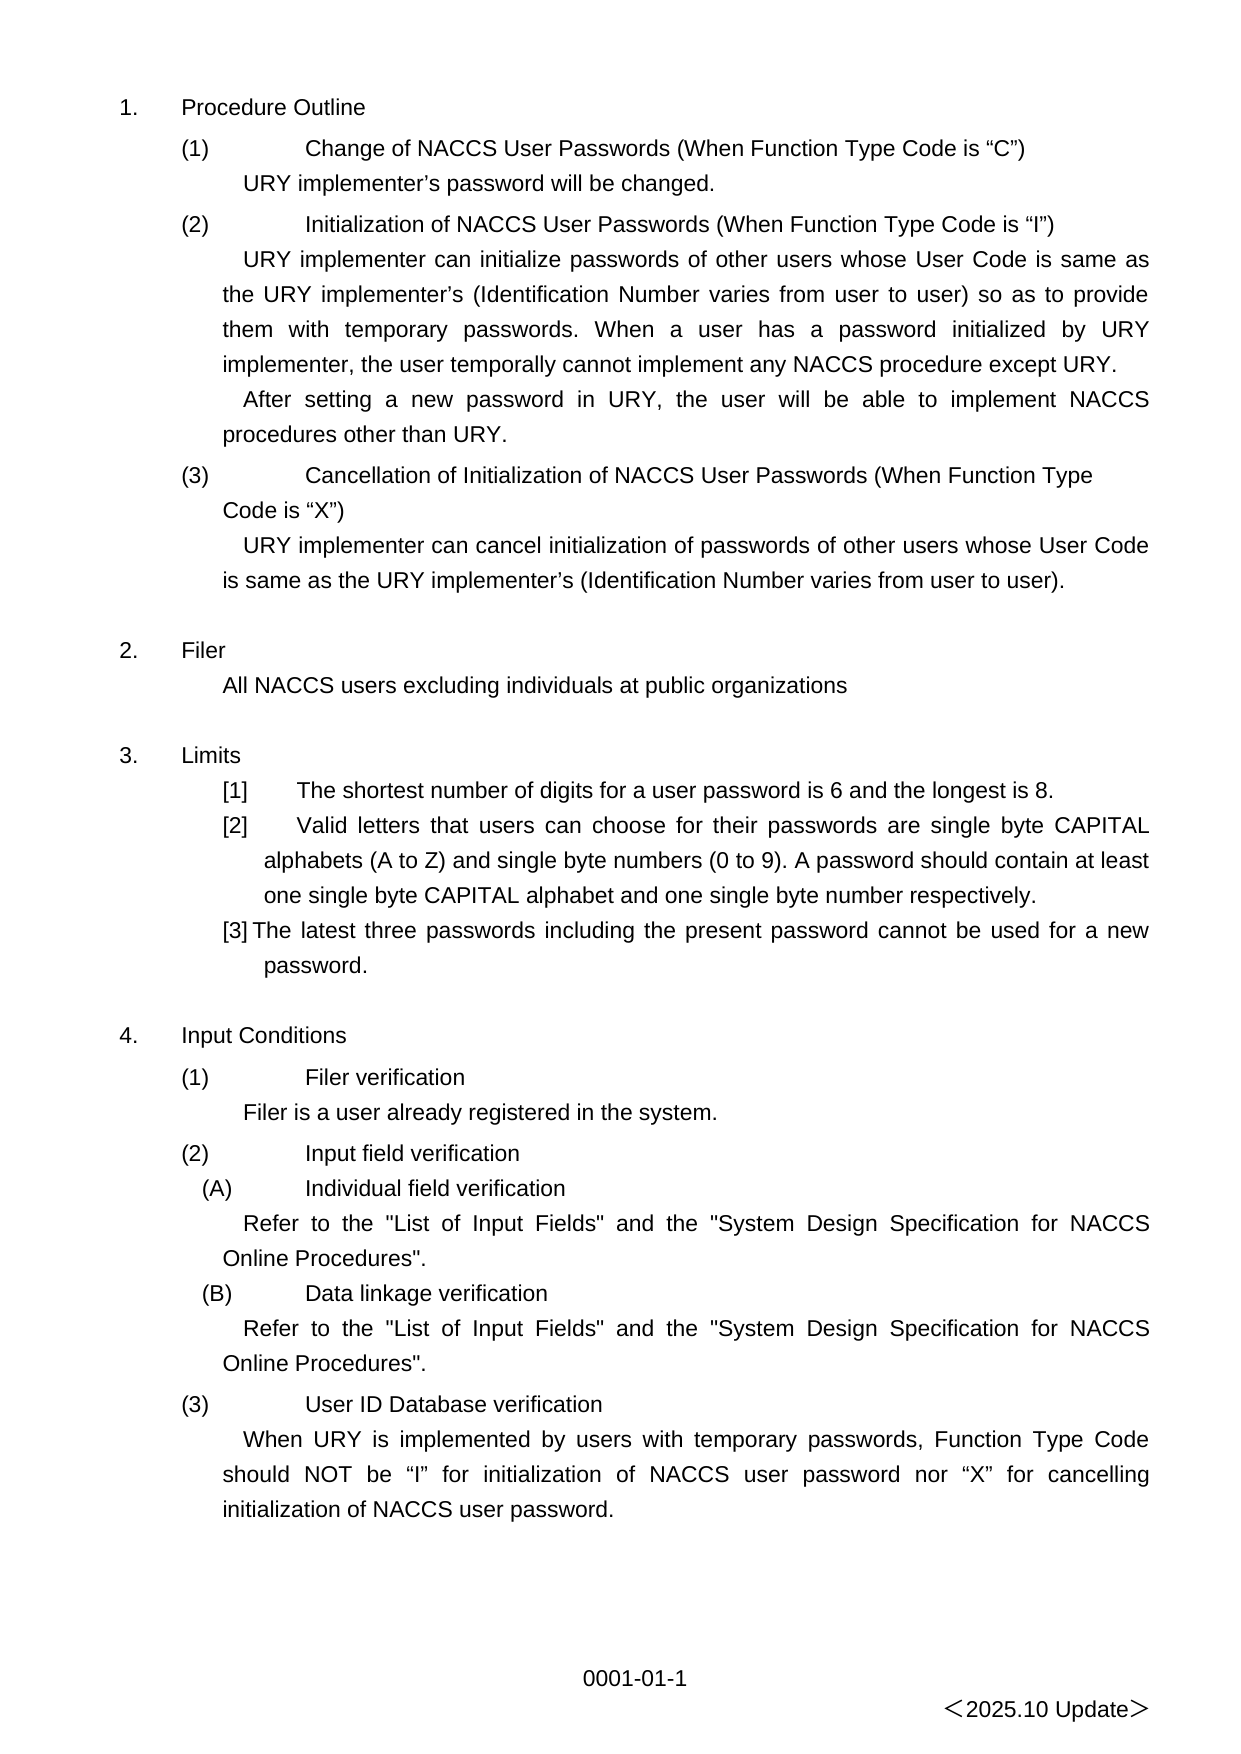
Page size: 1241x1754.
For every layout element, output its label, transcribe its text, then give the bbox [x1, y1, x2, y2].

text [1] The shortest number of digits for a user password is 6 and the longest is 8. [208, 773, 1150, 808]
list Input field verification [163, 1135, 1150, 1170]
list Limits [119, 738, 1150, 773]
list Change of NACCS User Passwords (When Function Type Code is “C”) [163, 130, 1150, 165]
text URY implementer’s password will be changed. [202, 165, 1150, 200]
list Filer verification [163, 1059, 1150, 1094]
text URY implementer can initialize passwords of other users whose User Code is same as the URY implementer’s (Identification Number varies from user to user) so as to provide them with temporary passwords. When a user has a password initialized by URY implementer, the user temporally cannot implement any NACCS procedure except URY. [202, 242, 1150, 382]
text [2] Valid letters that users can choose for their passwords are single byte CAPITAL alphabets (A to Z) and single byte numbers (0 to 9). A password should contain at least one single byte CAPITAL alphabet and one single byte number respectively. [208, 808, 1150, 913]
list Procedure Outline [119, 89, 1150, 124]
list Data linkage verification [189, 1275, 1150, 1310]
text Refer to the "List of Input Fields" and the "System Design Specification for NACCS Online Procedures". [202, 1205, 1150, 1275]
text After setting a new password in URY, the user will be able to implement NACCS procedures other than URY. [202, 382, 1150, 452]
list Individual field verification [189, 1170, 1150, 1205]
text [3] The latest three passwords including the present password cannot be used for a new password. [208, 913, 1150, 983]
text Refer to the "List of Input Fields" and the "System Design Specification for NACCS Online Procedures". [202, 1310, 1150, 1380]
list Initialization of NACCS User Passwords (When Function Type Code is “I”) [163, 207, 1150, 242]
text URY implementer can cancel initialization of passwords of other users whose User Code is same as the URY implementer’s (Identification Number varies from user to user). [202, 528, 1150, 598]
list Input Conditions [119, 1018, 1150, 1053]
list Filer [119, 633, 1150, 668]
text Filer is a user already registered in the system. [202, 1094, 1150, 1129]
text All NACCS users excluding individuals at public organizations [208, 668, 1150, 703]
text When URY is implemented by users with temporary passwords, Function Type Code should NOT be “I” for initialization of NACCS user password nor “X” for cancelling initialization of NACCS user password. [202, 1422, 1150, 1527]
list Cancellation of Initialization of NACCS User Passwords (When Function Type Code is “X”) [163, 458, 1150, 528]
list User ID Database verification [163, 1387, 1150, 1422]
